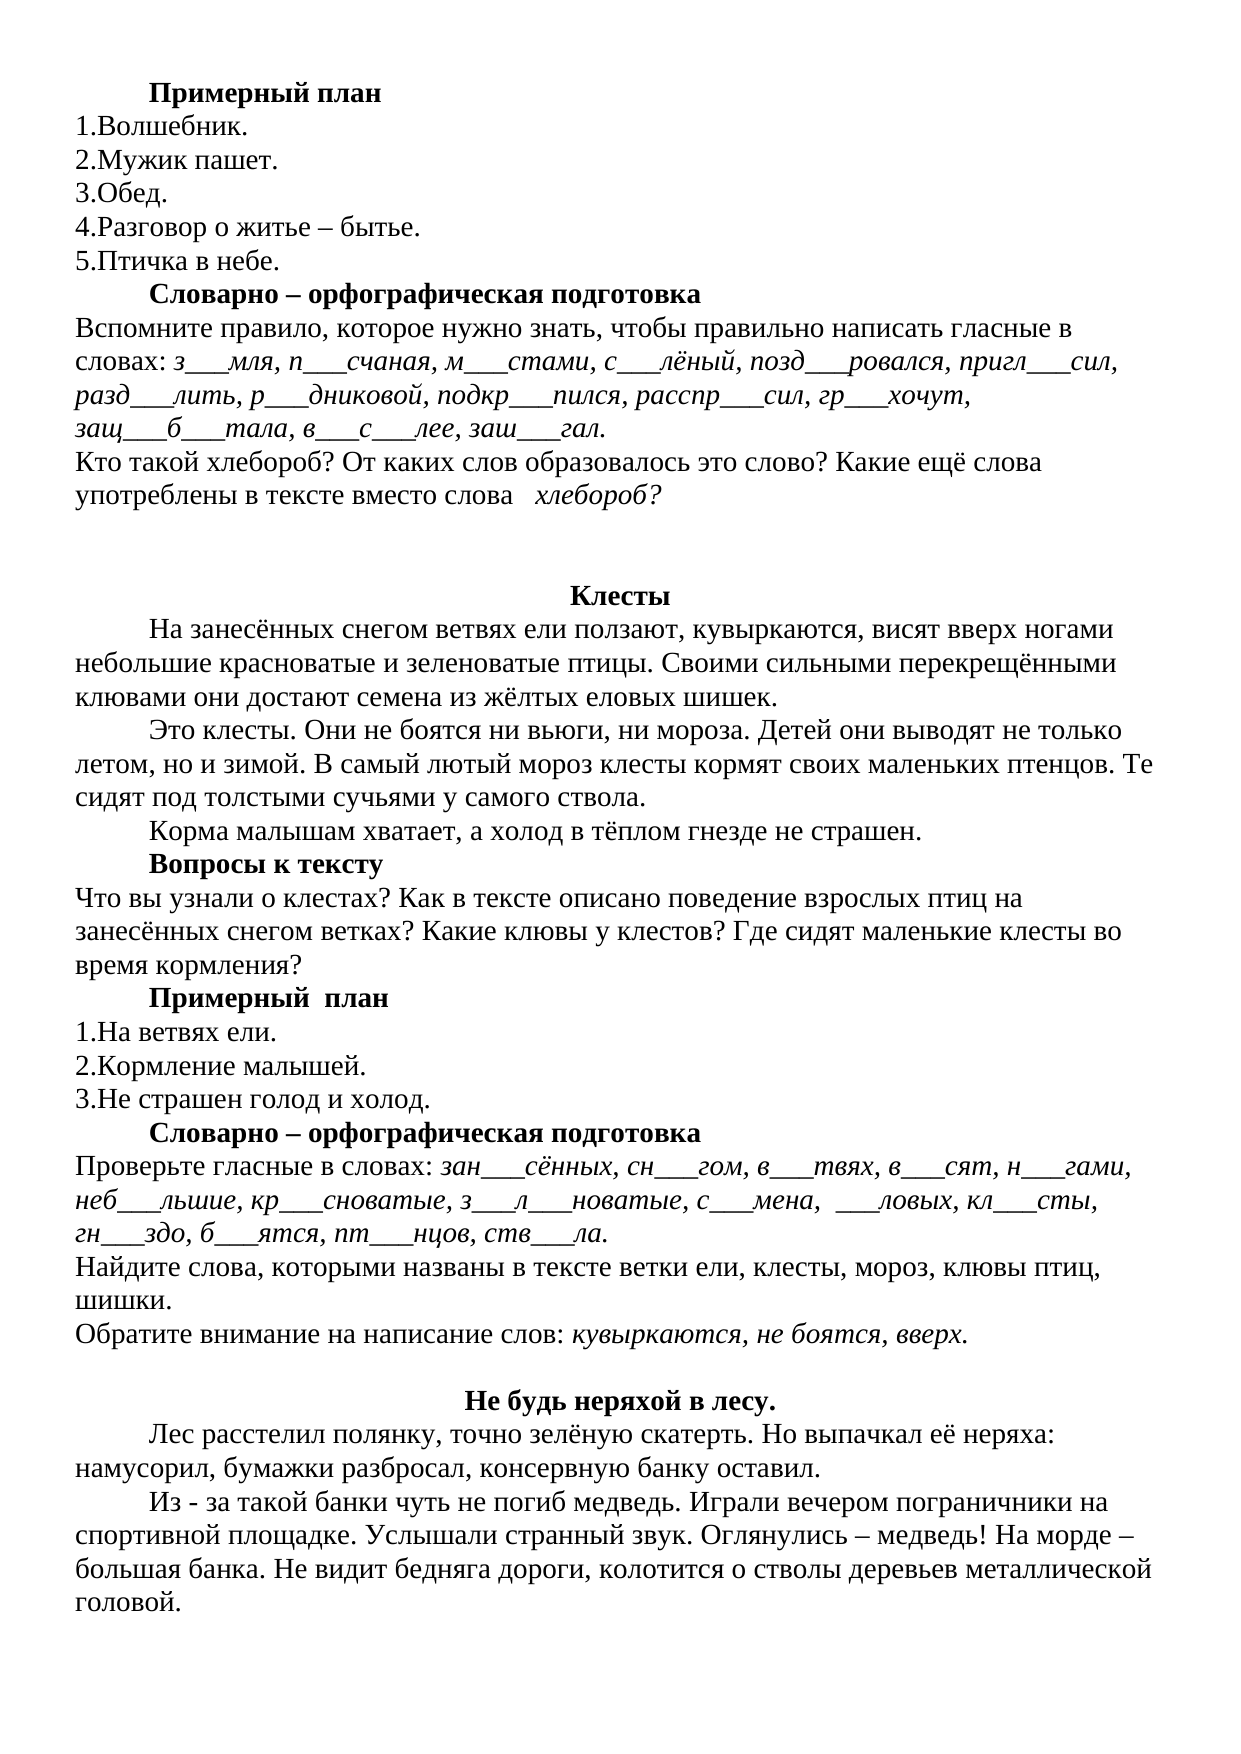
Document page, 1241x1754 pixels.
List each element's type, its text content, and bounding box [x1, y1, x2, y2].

text На занесённых снегом ветвях ели ползают, кувыркаются, висят вверх ногами небольшие красноватые и зеленоватые птицы. Своими сильными перекрещёнными клювами они достают семена из жёлтых еловых шишек. [75, 612, 1165, 712]
text Что вы узнали о клестах? Как в тексте описано поведение взрослых птиц на занесённых снегом ветках? Какие клювы у клестов? Где сидят маленькие клесты во время кормления? [75, 880, 1165, 981]
text Словарно – орфографическая подготовка [75, 1115, 1165, 1148]
text 2.Кормление малышей. [75, 1048, 1165, 1081]
text Вспомните правило, которое нужно знать, чтобы правильно написать гласные в словах: з___мля, п___счаная, м___стами, с___лёный, позд___ровался, пригл___сил, разд___лить, р___дниковой, подкр___пился, расспр___сил, гр___хочут, защ___б___тала, в___с___лее, заш___гал. [75, 310, 1165, 444]
text Кто такой хлебороб? От каких слов образовалось это слово? Какие ещё слова употреблены в тексте вместо слова хлебороб? [75, 444, 1165, 511]
text Обратите внимание на написание слов: кувыркаются, не боятся, вверх. [75, 1316, 1165, 1349]
text Клесты [75, 578, 1165, 612]
text Не будь неряхой в лесу. [75, 1383, 1165, 1417]
text 4.Разговор о житье – бытье. [75, 209, 1165, 243]
text Словарно – орфографическая подготовка [75, 276, 1165, 310]
text Корма малышам хватает, а холод в тёплом гнезде не страшен. [75, 813, 1165, 846]
text 1.На ветвях ели. [75, 1014, 1165, 1048]
text 2.Мужик пашет. [75, 142, 1165, 176]
text 3.Не страшен голод и холод. [75, 1081, 1165, 1115]
text Лес расстелил полянку, точно зелёную скатерть. Но выпачкал её неряха: намусорил, бумажки разбросал, консервную банку оставил. [75, 1417, 1165, 1484]
text Примерный план [75, 75, 1165, 108]
text Найдите слова, которыми названы в тексте ветки ели, клесты, мороз, клювы птиц, шишки. [75, 1249, 1165, 1316]
text Это клесты. Они не боятся ни вьюги, ни мороза. Детей они выводят не только летом, но и зимой. В самый лютый мороз клесты кормят своих маленьких птенцов. Те сидят под толстыми сучьями у самого ствола. [75, 712, 1165, 813]
text 1.Волшебник. [75, 108, 1165, 142]
text Из - за такой банки чуть не погиб медведь. Играли вечером пограничники на спортивной площадке. Услышали странный звук. Оглянулись – медведь! На морде – большая банка. Не видит бедняга дороги, колотится о стволы деревьев металлической головой. [75, 1484, 1165, 1618]
text Проверьте гласные в словах: зан___сённых, сн___гом, в___твях, в___сят, н___гами, неб___льшие, кр___сноватые, з___л___новатые, с___мена, ___ловых, кл___сты, гн___здо, б___ятся, пт___нцов, ств___ла. [75, 1148, 1165, 1249]
text 5.Птичка в небе. [75, 243, 1165, 276]
text Примерный план [75, 981, 1165, 1014]
text 3.Обед. [75, 176, 1165, 209]
text Вопросы к тексту [75, 846, 1165, 880]
